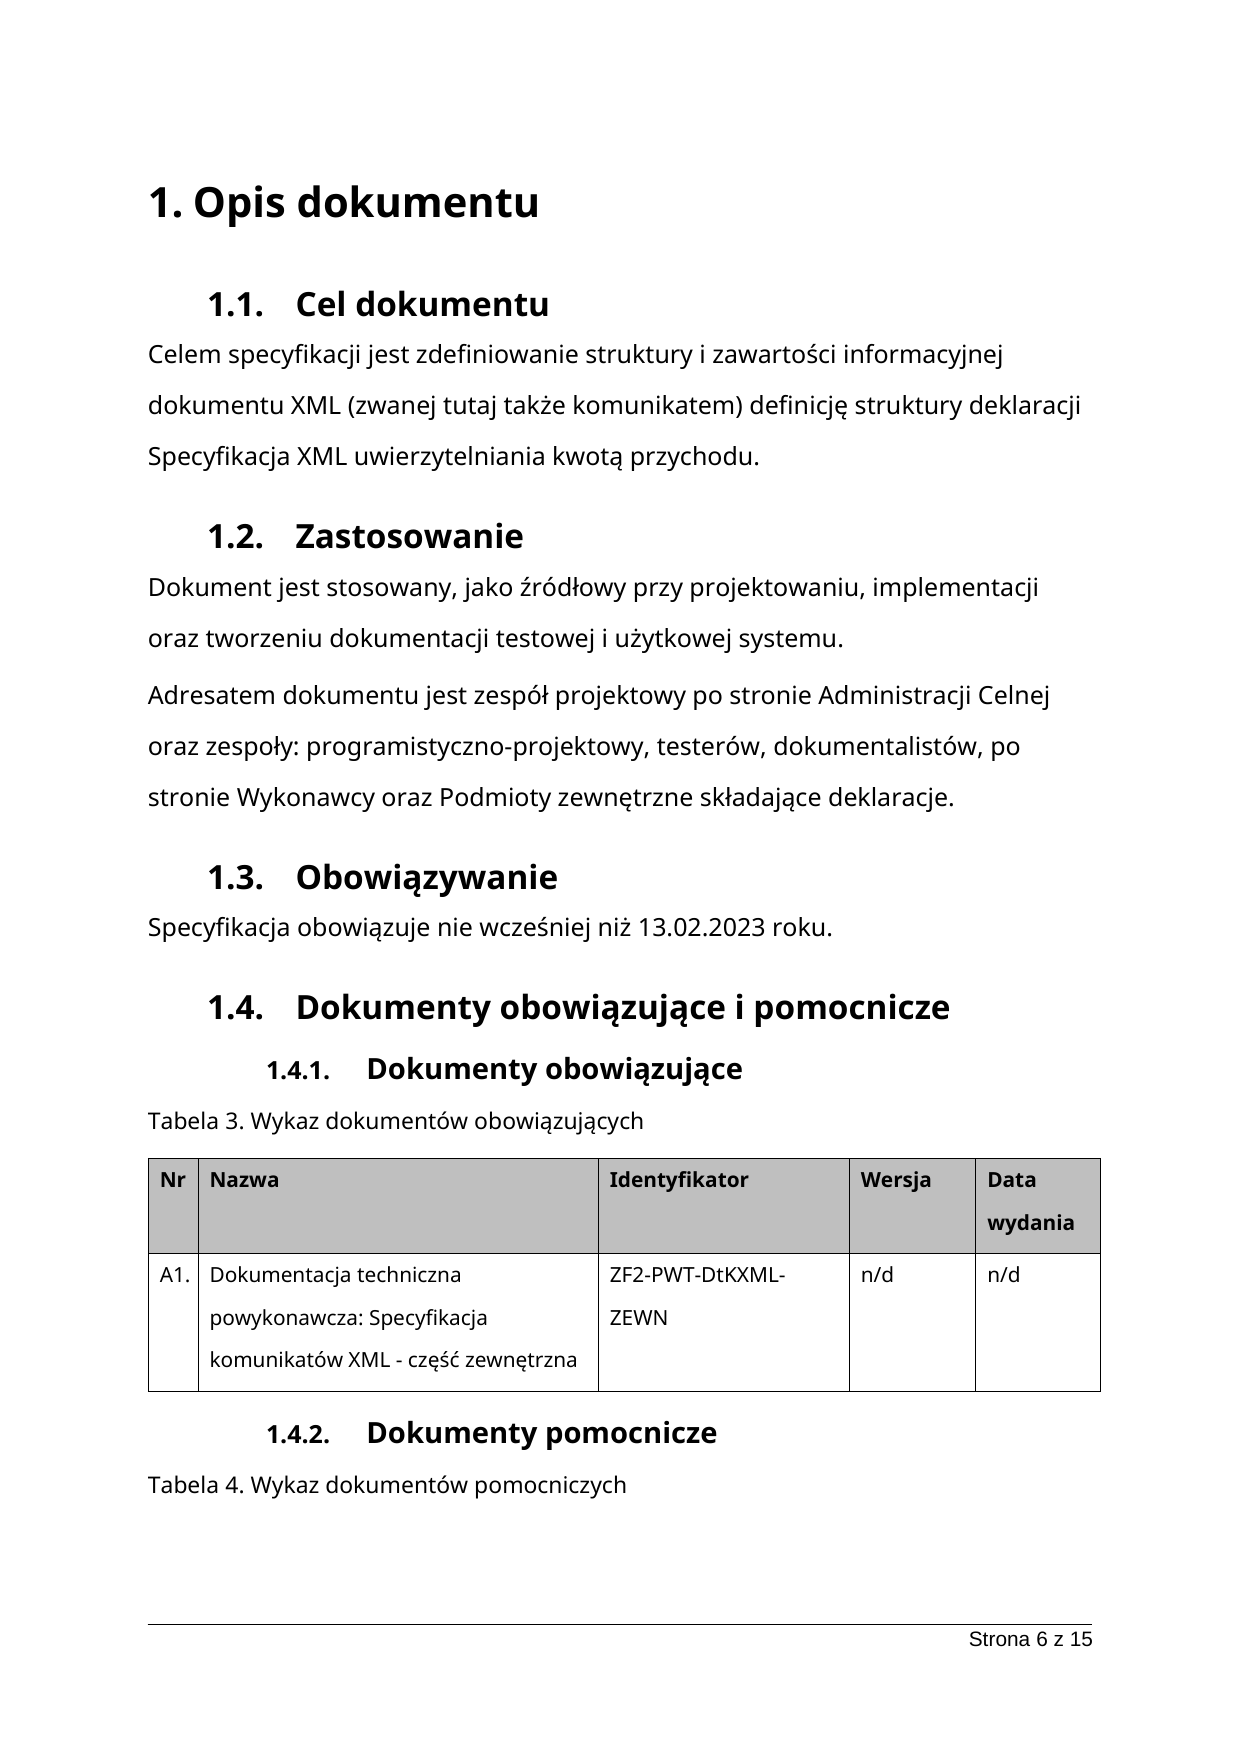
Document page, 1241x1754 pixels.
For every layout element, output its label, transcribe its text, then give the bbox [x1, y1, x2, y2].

text Celem specyfikacji jest zdefiniowanie struktury i zawartości informacyjnej dokumentu XML (zwanej tutaj także komunikatem) definicję struktury deklaracji Specyfikacja XML uwierzytelniania kwotą przychodu. [148, 337, 1092, 473]
table_cell ZF2-PWT-DtKXML-ZEWN [599, 1254, 849, 1391]
table_cell n/d [850, 1254, 975, 1391]
subtitle Dokumenty obowiązujące [266, 1053, 1092, 1086]
table_cell [149, 1254, 198, 1391]
subtitle Zastosowanie [207, 515, 1092, 557]
table_header Nazwa [199, 1159, 598, 1253]
text Tabela 4. Wykaz dokumentów pomocniczych [148, 1469, 1092, 1500]
table_cell n/d [976, 1254, 1100, 1391]
subtitle Dokumenty obowiązujące i pomocnicze [207, 986, 1092, 1028]
table_header Wersja [850, 1159, 975, 1253]
subtitle Opis dokumentu [148, 173, 1092, 229]
table_cell Dokumentacja techniczna powykonawcza: Specyfikacja komunikatów XML - część zewnętrzna [199, 1254, 598, 1391]
table_header Data wydania [976, 1159, 1100, 1253]
subtitle Dokumenty pomocnicze [266, 1417, 1092, 1450]
text Adresatem dokumentu jest zespół projektowy po stronie Administracji Celnej oraz zespoły: programistyczno-projektowy, testerów, dokumentalistów, po stronie Wykonawcy oraz Podmioty zewnętrzne składające deklaracje. [148, 678, 1092, 814]
subtitle Cel dokumentu [207, 283, 1092, 324]
subtitle Obowiązywanie [207, 856, 1092, 897]
text Tabela 3. Wykaz dokumentów obowiązujących [148, 1105, 1092, 1136]
text Dokument jest stosowany, jako źródłowy przy projektowaniu, implementacji oraz tworzeniu dokumentacji testowej i użytkowej systemu. [148, 569, 1092, 654]
text Specyfikacja obowiązuje nie wcześniej niż 13.02.2023 roku. [148, 910, 1092, 944]
table_header Nr [149, 1159, 198, 1253]
table_header Identyfikator [599, 1159, 849, 1253]
